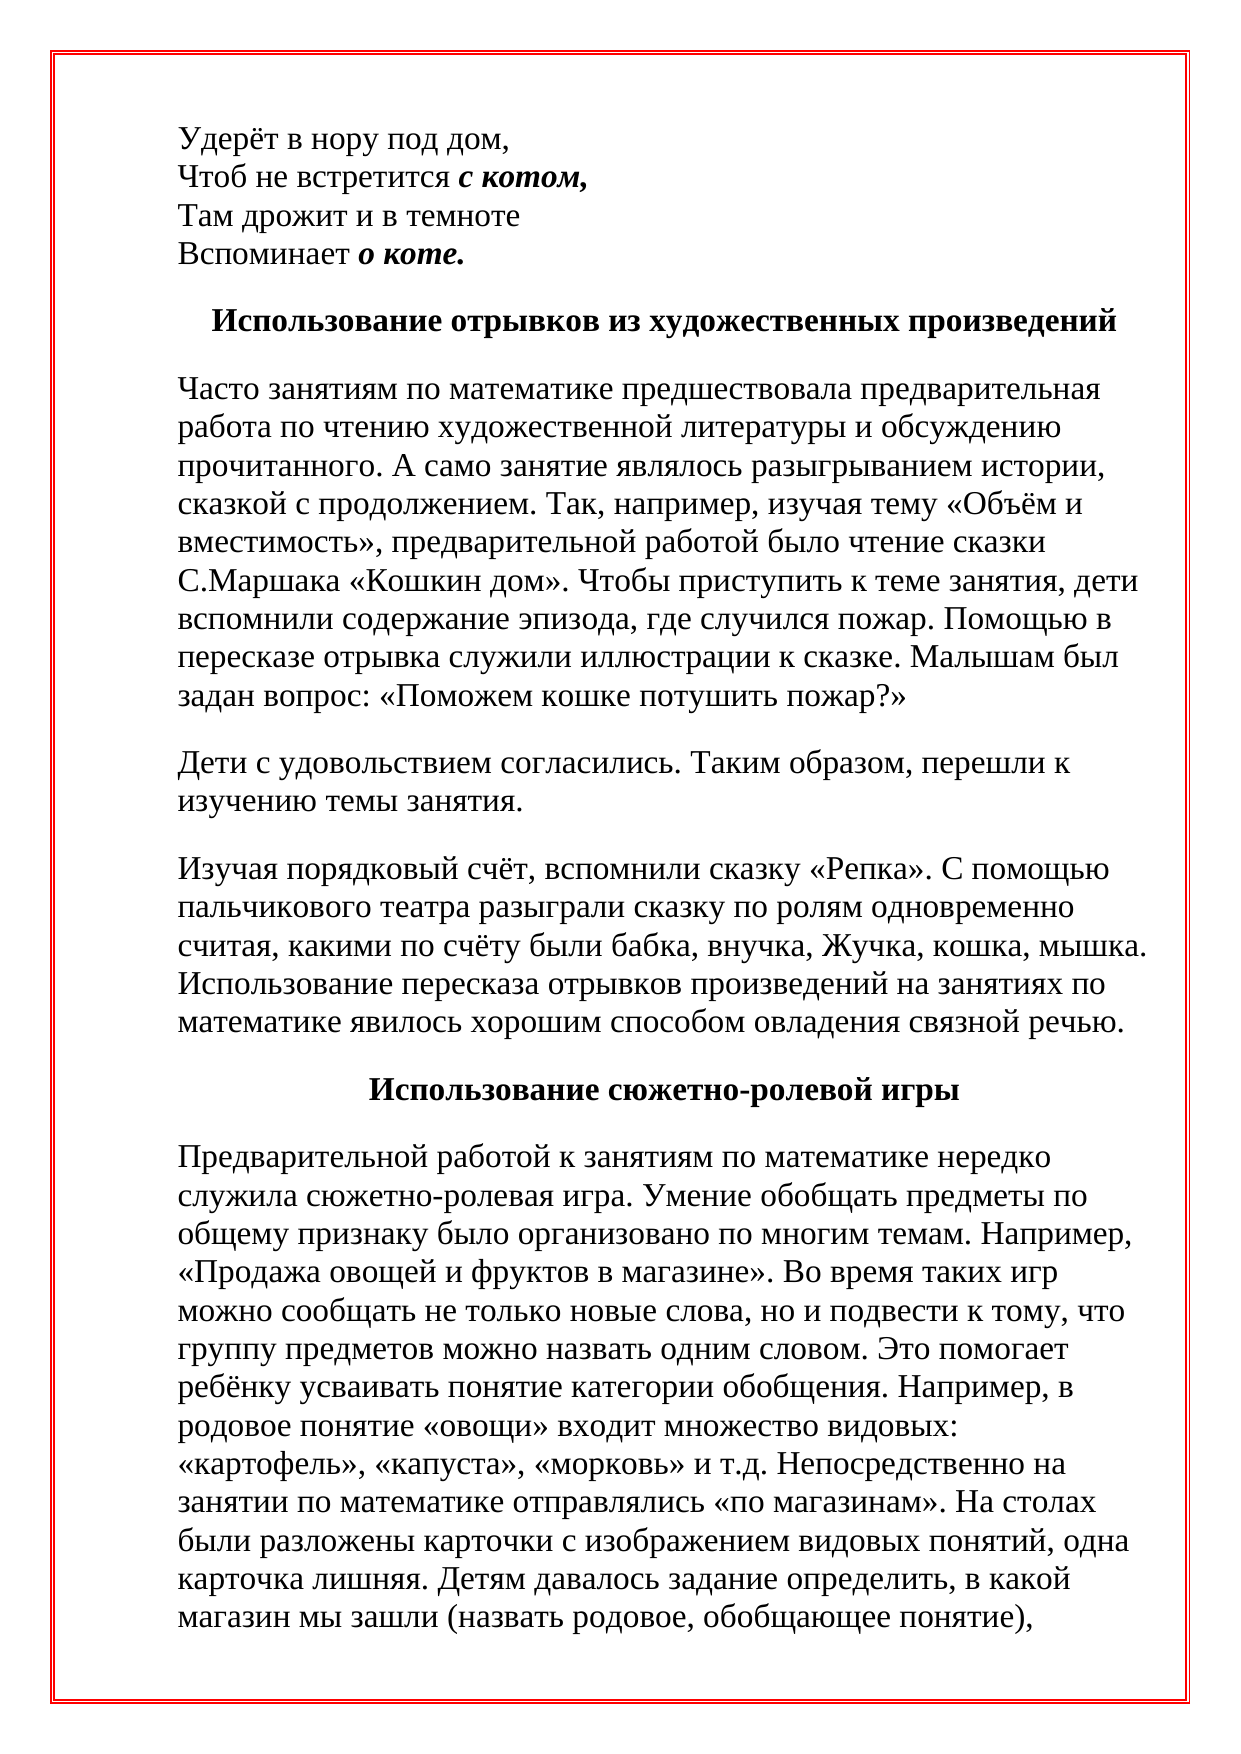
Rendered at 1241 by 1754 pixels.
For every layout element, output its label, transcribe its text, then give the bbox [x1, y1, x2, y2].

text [177, 118, 1152, 271]
text Изучая порядковый счёт, вспомнили сказку «Репка». С помощью пальчикового театра разыграли сказку по ролям одновременно считая, какими по счёту были бабка, внучка, Жучка, кошка, мышка. Использование пересказа отрывков произведений на занятиях по математике явилось хорошим способом овладения связной речью. [177, 848, 1152, 1040]
text Дети с удовольствием согласились. Таким образом, перешли к изучению темы занятия. [177, 742, 1152, 819]
text Использование сюжетно-ролевой игры [177, 1069, 1152, 1107]
text Использование отрывков из художественных произведений [177, 301, 1152, 339]
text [177, 1136, 1152, 1635]
text Часто занятиям по математике предшествовала предварительная работа по чтению художественной литературы и обсуждению прочитанного. А само занятие являлось разыгрыванием истории, сказкой с продолжением. Так, например, изучая тему «Объём и вместимость», предварительной работой было чтение сказки С.Маршака «Кошкин дом». Чтобы приступить к теме занятия, дети вспомнили содержание эпизода, где случился пожар. Помощью в пересказе отрывка служили иллюстрации к сказке. Малышам был задан вопрос: «Поможем кошке потушить пожар?» [177, 368, 1152, 713]
